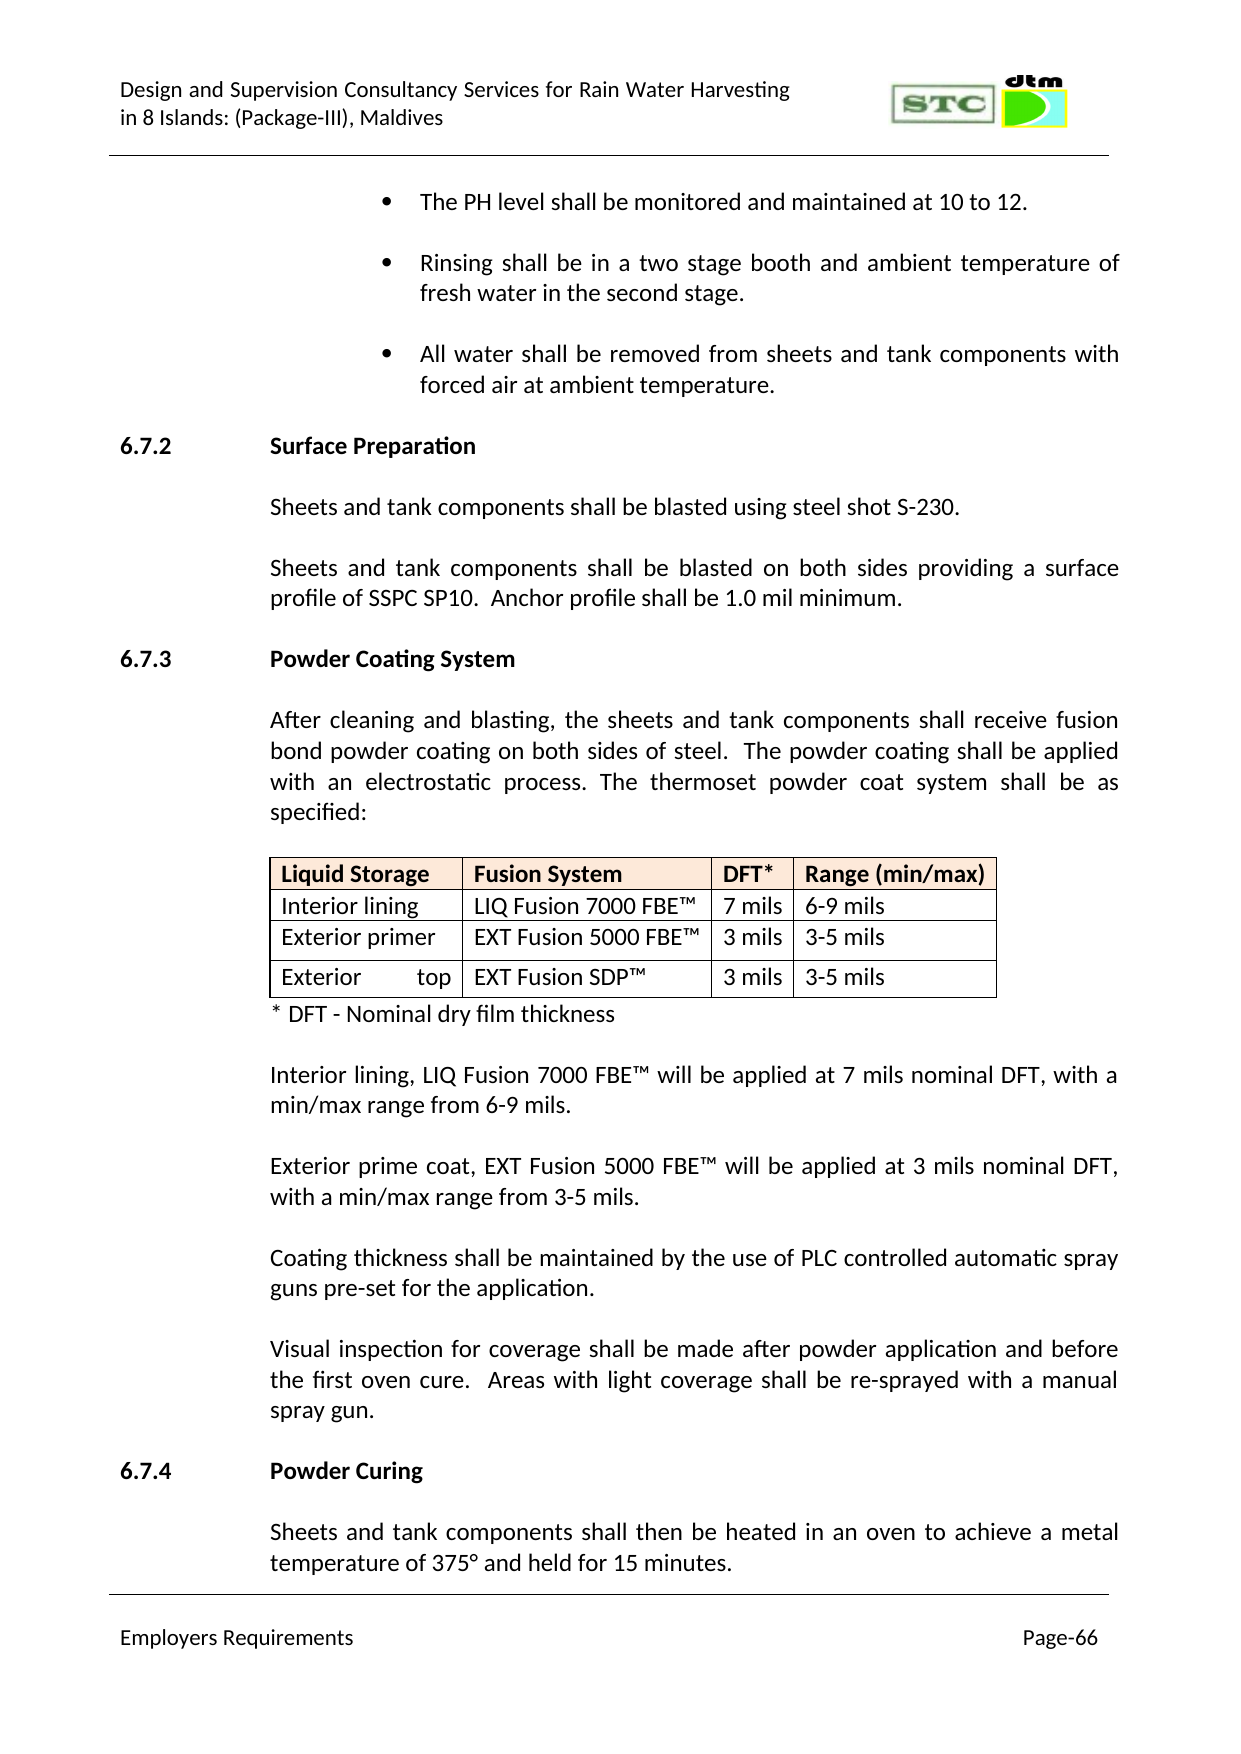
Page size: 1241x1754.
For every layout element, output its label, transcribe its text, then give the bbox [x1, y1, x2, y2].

table_cell 7 mils [712, 890, 793, 920]
text * DFT - Nominal dry film thickness [195, 998, 1120, 1028]
text Sheets and tank components shall then be heated in an oven to achieve a metal temperature of 375° and held for 15 minutes. [270, 1517, 1120, 1578]
table_header Liquid Storage [271, 858, 462, 889]
list Powder Curing [120, 1456, 1120, 1486]
table_cell LIQ Fusion 7000 FBE™ [463, 890, 711, 920]
list The PH level shall be monitored and maintained at 10 to 12. [382, 186, 1120, 216]
table_cell 3 mils [712, 921, 793, 960]
picture [888, 75, 1068, 129]
text Exterior prime coat, EXT Fusion 5000 FBE™ will be applied at 3 mils nominal DFT, with a min/max range from 3-5 mils. [270, 1150, 1120, 1211]
list All water shall be removed from sheets and tank components with forced air at ambient temperature. [382, 338, 1120, 399]
list Surface Preparation [120, 430, 1120, 460]
table_cell EXT Fusion 5000 FBE™ [463, 921, 711, 960]
text Coating thickness shall be maintained by the use of PLC controlled automatic spray guns pre-set for the application. [270, 1242, 1120, 1303]
text After cleaning and blasting, the sheets and tank components shall receive fusion bond powder coating on both sides of steel. The powder coating shall be applied with an electrostatic process. The thermoset powder coat system shall be as specified: [270, 704, 1120, 827]
table_cell 3 mils [712, 961, 793, 997]
table_header Fusion System [463, 858, 711, 889]
list Rinsing shall be in a two stage booth and ambient temperature of fresh water in the second stage. [382, 247, 1120, 308]
text Sheets and tank components shall be blasted on both sides providing a surface profile of SSPC SP10. Anchor profile shall be 1.0 mil minimum. [270, 552, 1120, 613]
text Sheets and tank components shall be blasted using steel shot S-230. [195, 491, 1120, 521]
table_cell Exterior top coat [271, 961, 462, 997]
table_cell 3-5 mils [794, 961, 996, 997]
table_cell Interior lining [271, 890, 462, 920]
table_header DFT* [712, 858, 793, 889]
table_cell Exterior primer [271, 921, 462, 960]
table_cell EXT Fusion SDP™ [463, 961, 711, 997]
table_cell 3-5 mils [794, 921, 996, 960]
text Visual inspection for coverage shall be made after powder application and before the first oven cure. Areas with light coverage shall be re-sprayed with a manual spray gun. [270, 1333, 1120, 1425]
list Powder Coating System [120, 643, 1120, 674]
table_header Range (min/max) [794, 858, 996, 889]
text Interior lining, LIQ Fusion 7000 FBE™ will be applied at 7 mils nominal DFT, with a min/max range from 6-9 mils. [270, 1059, 1120, 1120]
table_cell 6-9 mils [794, 890, 996, 920]
